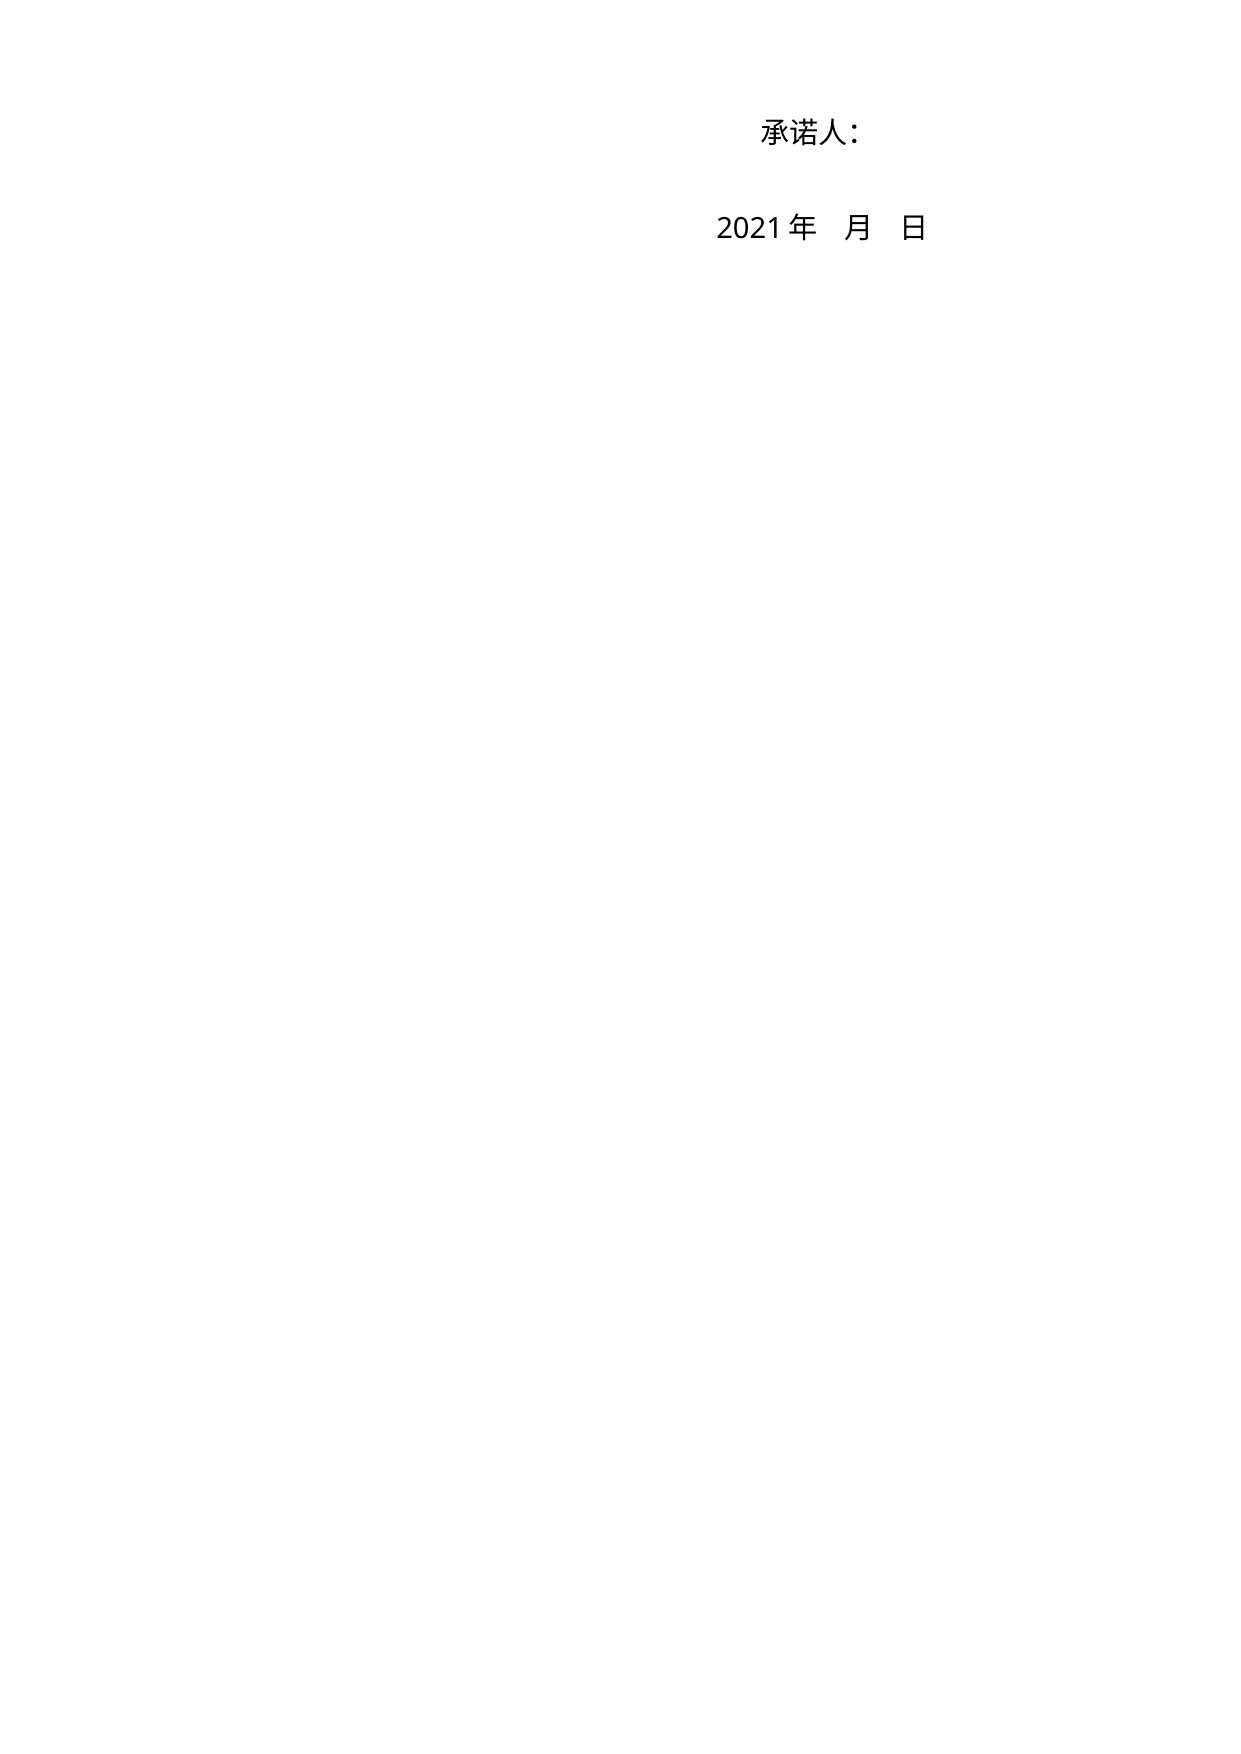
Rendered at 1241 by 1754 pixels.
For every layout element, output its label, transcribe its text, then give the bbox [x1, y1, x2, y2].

text 2021年 月 日 [118, 193, 1122, 258]
text 承诺人： [118, 99, 1122, 164]
